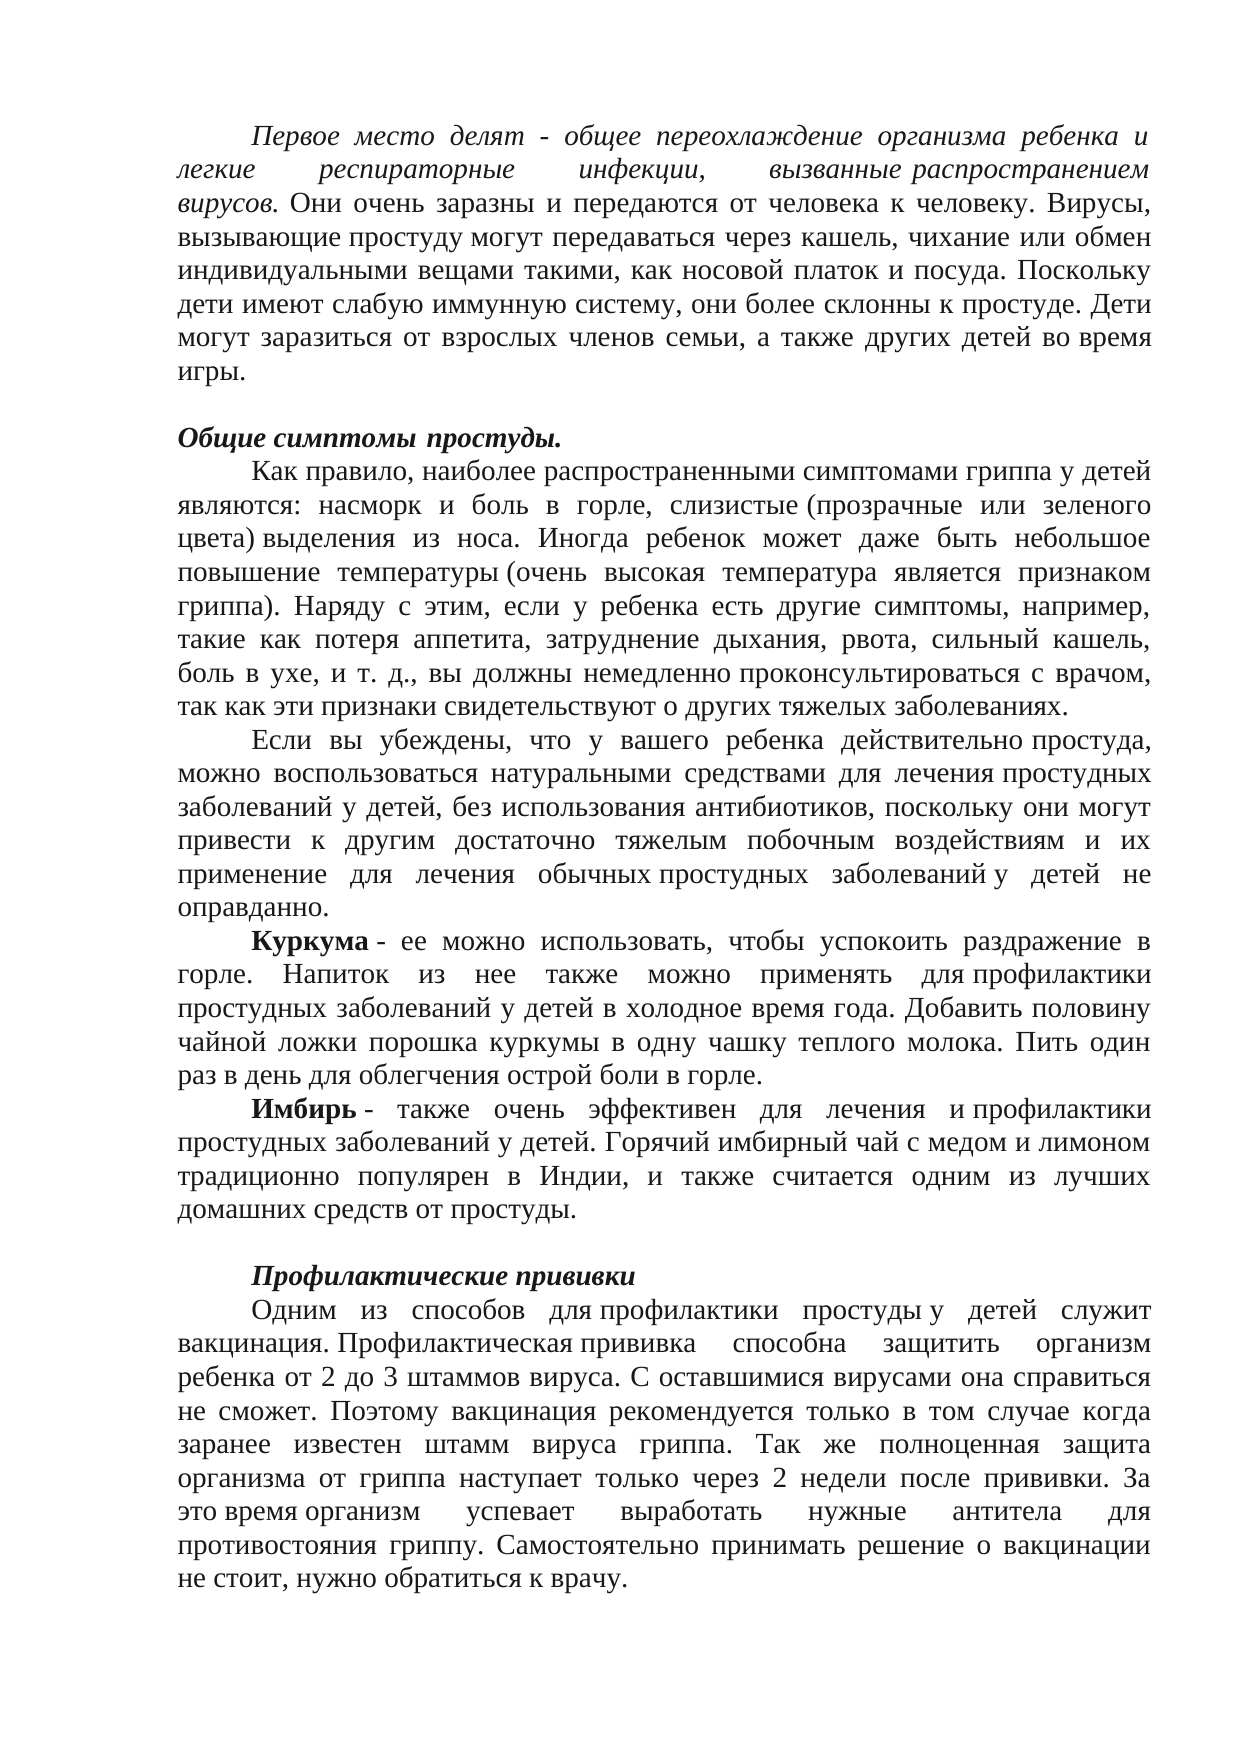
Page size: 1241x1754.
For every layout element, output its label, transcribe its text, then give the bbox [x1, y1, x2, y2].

text Если вы убеждены, что у вашего ребенка действительно простуда, можно воспользоваться натуральными средствами для лечения простудных заболеваний у детей, без использования антибиотиков, поскольку они могут привести к другим достаточно тяжелым побочным воздействиям и их применение для лечения обычных простудных заболеваний у детей не оправданно. [177, 722, 1152, 923]
text Одним из способов для профилактики простуды у детей служит вакцинация. Профилактическая прививка способна защитить организм ребенка от 2 до 3 штаммов вируса. С оставшимися вирусами она справиться не сможет. Поэтому вакцинация рекомендуется только в том случае когда заранее известен штамм вируса гриппа. Так же полноценная защита организма от гриппа наступает только через 2 недели после прививки. За это время организм успевает выработать нужные антитела для противостояния гриппу. Самостоятельно принимать решение о вакцинации не стоит, нужно обратиться к врачу. [177, 1292, 1152, 1594]
text Профилактические прививки [177, 1258, 1152, 1292]
text Имбирь - также очень эффективен для лечения и профилактики простудных заболеваний у детей. Горячий имбирный чай с медом и лимоном традиционно популярен в Индии, и также считается одним из лучших домашних средств от простуды. [177, 1091, 1152, 1225]
text Куркума - ее можно использовать, чтобы успокоить раздражение в горле. Напиток из нее также можно применять для профилактики простудных заболеваний у детей в холодное время года. Добавить половину чайной ложки порошка куркумы в одну чашку теплого молока. Пить один раз в день для облегчения острой боли в горле. [177, 923, 1152, 1091]
text Первое место делят - общее переохлаждение организма ребенка и легкие респираторные инфекции, вызванные распространением вирусов. Они очень заразны и передаются от человека к человеку. Вирусы, вызывающие простуду могут передаваться через кашель, чихание или обмен индивидуальными вещами такими, как носовой платок и посуда. Поскольку дети имеют слабую иммунную систему, они более склонны к простуде. Дети могут заразиться от взрослых членов семьи, а также других детей во время игры. [177, 118, 1152, 386]
text Как правило, наиболее распространенными симптомами гриппа у детей являются: насморк и боль в горле, слизистые (прозрачные или зеленого цвета) выделения из носа. Иногда ребенок может даже быть небольшое повышение температуры (очень высокая температура является признаком гриппа). Наряду с этим, если у ребенка есть другие симптомы, например, такие как потеря аппетита, затруднение дыхания, рвота, сильный кашель, боль в ухе, и т. д., вы должны немедленно проконсультироваться с врачом, так как эти признаки свидетельствуют о других тяжелых заболеваниях. [177, 453, 1152, 722]
text Общие симптомы простуды. [177, 420, 1152, 453]
